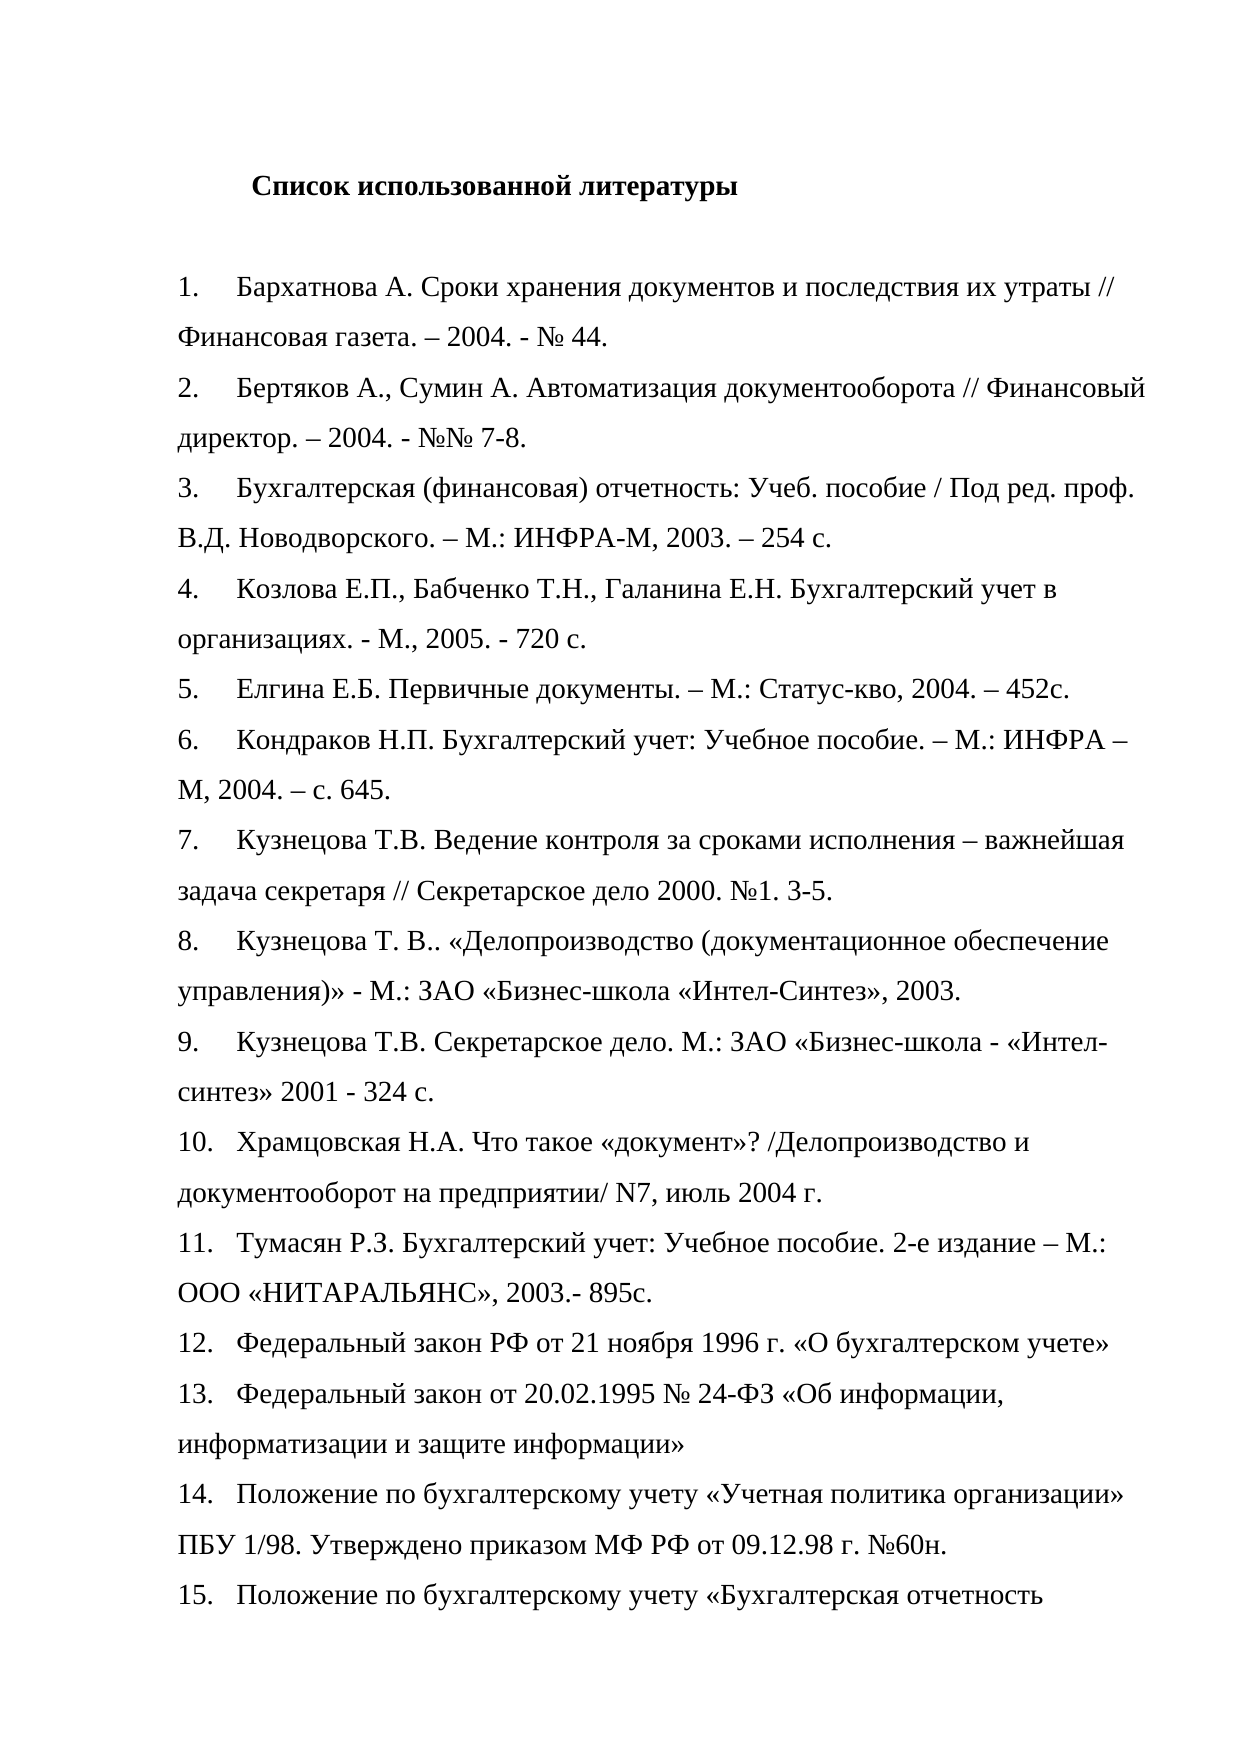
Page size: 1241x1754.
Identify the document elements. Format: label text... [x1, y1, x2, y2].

list Кузнецова Т.В. Ведение контроля за сроками исполнения – важнейшая задача секретаря // Секретарское дело 2000. №1. 3-5. [177, 822, 1152, 906]
list Козлова Е.П., Бабченко Т.Н., Галанина Е.Н. Бухгалтерский учет в организациях. - М., 2005. - 720 с. [177, 571, 1152, 655]
list Кузнецова Т. В.. «Делопроизводство (документационное обеспечение управления)» - М.: ЗАО «Бизнес-школа «Интел-Синтез», 2003. [177, 923, 1152, 1007]
list Бертяков А., Сумин А. Автоматизация документооборота // Финансовый директор. – 2004. - №№ 7-8. [177, 370, 1152, 453]
list Положение по бухгалтерскому учету «Учетная политика организации» ПБУ 1/98. Утверждено приказом МФ РФ от 09.12.98 г. №60н. [177, 1477, 1152, 1560]
list Кузнецова Т.В. Секретарское дело. М.: ЗАО «Бизнес-школа - «Интел-синтез» 2001 - 324 с. [177, 1024, 1152, 1108]
list Елгина Е.Б. Первичные документы. – М.: Статус-кво, 2004. – 452с. [177, 672, 1152, 705]
list Тумасян Р.З. Бухгалтерский учет: Учебное пособие. 2-е издание – М.: ООО «НИТАРАЛЬЯНС», 2003.- 895с. [177, 1225, 1152, 1309]
list Федеральный закон от 20.02.1995 № 24-ФЗ «Об информации, информатизации и защите информации» [177, 1376, 1152, 1460]
list Федеральный закон РФ от 21 ноября 1996 г. «О бухгалтерском учете» [177, 1326, 1152, 1359]
list Храмцовская Н.А. Что такое «документ»? /Делопроизводство и документооборот на предприятии/ N7, июль 2004 г. [177, 1124, 1152, 1208]
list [177, 1577, 1152, 1611]
list Бархатнова А. Сроки хранения документов и последствия их утраты // Финансовая газета. – 2004. - № 44. [177, 269, 1152, 353]
list Кондраков Н.П. Бухгалтерский учет: Учебное пособие. – М.: ИНФРА – М, 2004. – с. 645. [177, 722, 1152, 806]
list Бухгалтерская (финансовая) отчетность: Учеб. пособие / Под ред. проф. В.Д. Новодворского. – М.: ИНФРА-М, 2003. – 254 с. [177, 470, 1152, 554]
text Список использованной литературы [177, 168, 1152, 202]
